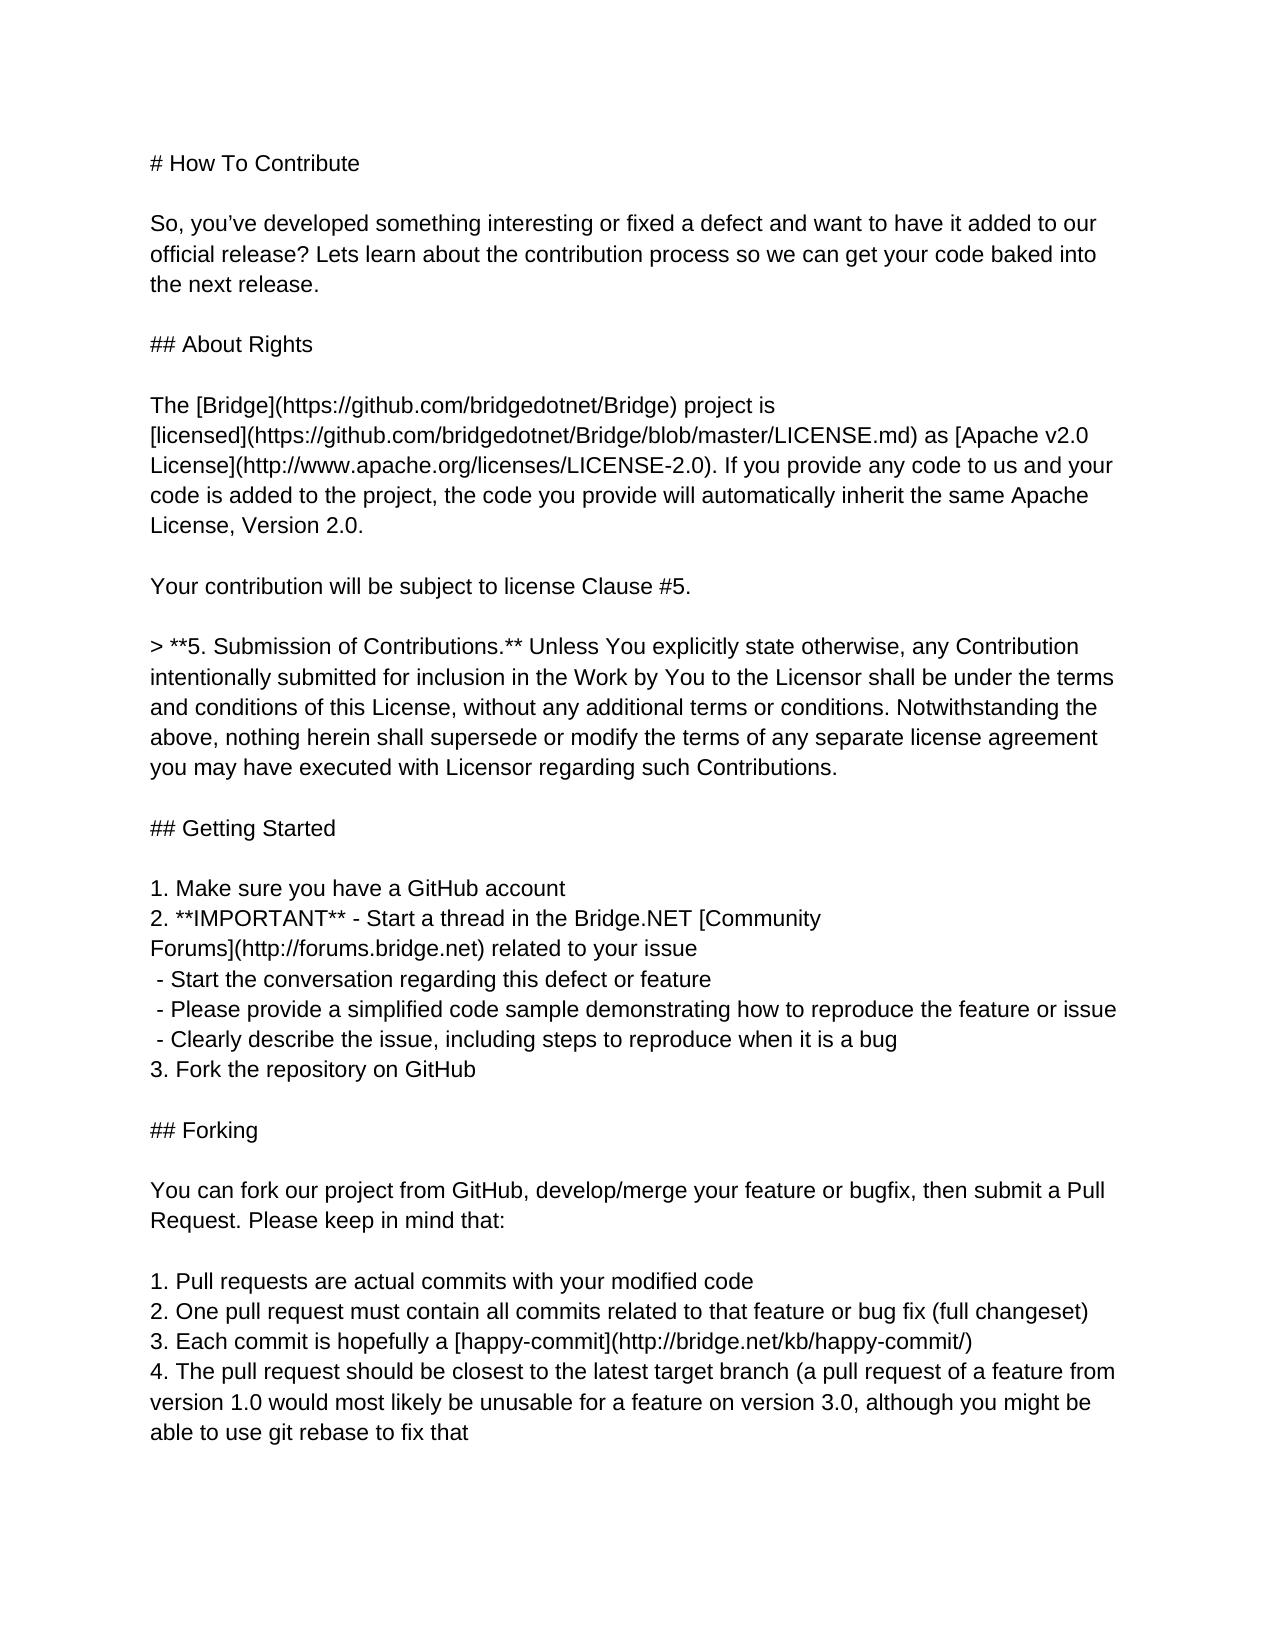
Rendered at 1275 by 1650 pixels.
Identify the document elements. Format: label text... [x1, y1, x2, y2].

text ## About Rights [150, 331, 1125, 358]
text 1. Pull requests are actual commits with your modified code [150, 1268, 1125, 1294]
text You can fork our project from GitHub, develop/merge your feature or bugfix, then submit a Pull Request. Please keep in mind that: [150, 1177, 1125, 1234]
text - Please provide a simplified code sample demonstrating how to reproduce the feature or issue [150, 996, 1125, 1022]
text > **5. Submission of Contributions.** Unless You explicitly state otherwise, any Contribution intentionally submitted for inclusion in the Work by You to the Licensor shall be under the terms and conditions of this License, without any additional terms or conditions. Notwithstanding the above, nothing herein shall supersede or modify the terms of any separate license agreement you may have executed with Licensor regarding such Contributions. [150, 633, 1125, 781]
text - Clearly describe the issue, including steps to reproduce when it is a bug [150, 1026, 1125, 1052]
text 4. The pull request should be closest to the latest target branch (a pull request of a feature from version 1.0 would most likely be unusable for a feature on version 3.0, although you might be able to use git rebase to fix that [150, 1358, 1125, 1445]
text The [Bridge](https://github.com/bridgedotnet/Bridge) project is [licensed](https://github.com/bridgedotnet/Bridge/blob/master/LICENSE.md) as [Apache v2.0 License](http://www.apache.org/licenses/LICENSE-2.0). If you provide any code to us and your code is added to the project, the code you provide will automatically inherit the same Apache License, Version 2.0. [150, 392, 1125, 539]
text Your contribution will be subject to license Clause #5. [150, 573, 1125, 599]
text ## Getting Started [150, 814, 1125, 841]
text 2. **IMPORTANT** - Start a thread in the Bridge.NET [Community Forums](http://forums.bridge.net) related to your issue [150, 905, 1125, 962]
text 2. One pull request must contain all commits related to that feature or bug fix (full changeset) [150, 1298, 1125, 1324]
text - Start the conversation regarding this defect or feature [150, 966, 1125, 992]
text ## Forking [150, 1117, 1125, 1143]
text # How To Contribute [150, 150, 1125, 176]
text So, you’ve developed something interesting or fixed a defect and want to have it added to our official release? Lets learn about the contribution process so we can get your code baked into the next release. [150, 210, 1125, 297]
text 1. Make sure you have a GitHub account [150, 875, 1125, 901]
text 3. Fork the repository on GitHub [150, 1056, 1125, 1083]
text 3. Each commit is hopefully a [happy-commit](http://bridge.net/kb/happy-commit/) [150, 1328, 1125, 1354]
